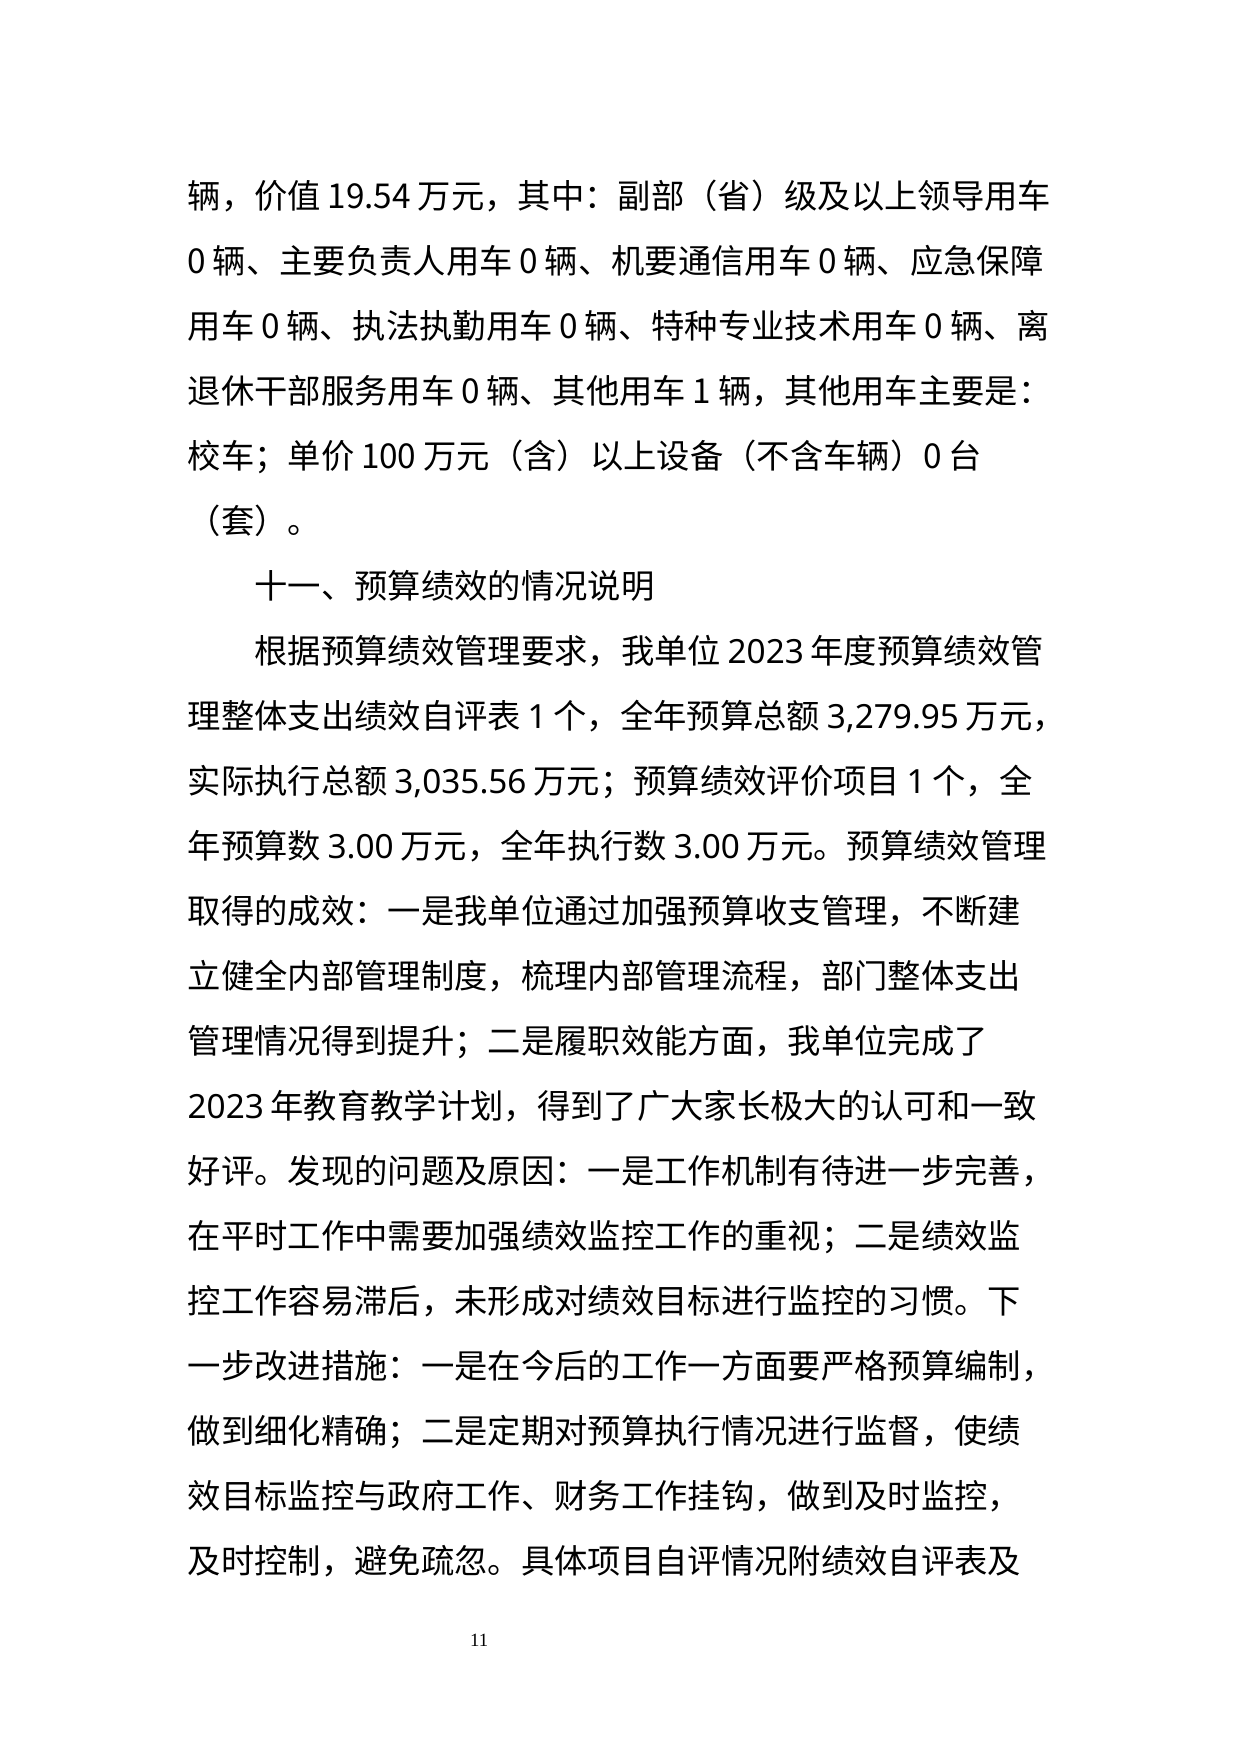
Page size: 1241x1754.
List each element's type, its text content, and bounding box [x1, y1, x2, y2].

text 十一、预算绩效的情况说明 [187, 552, 1053, 617]
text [187, 162, 1053, 552]
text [187, 617, 1053, 1592]
